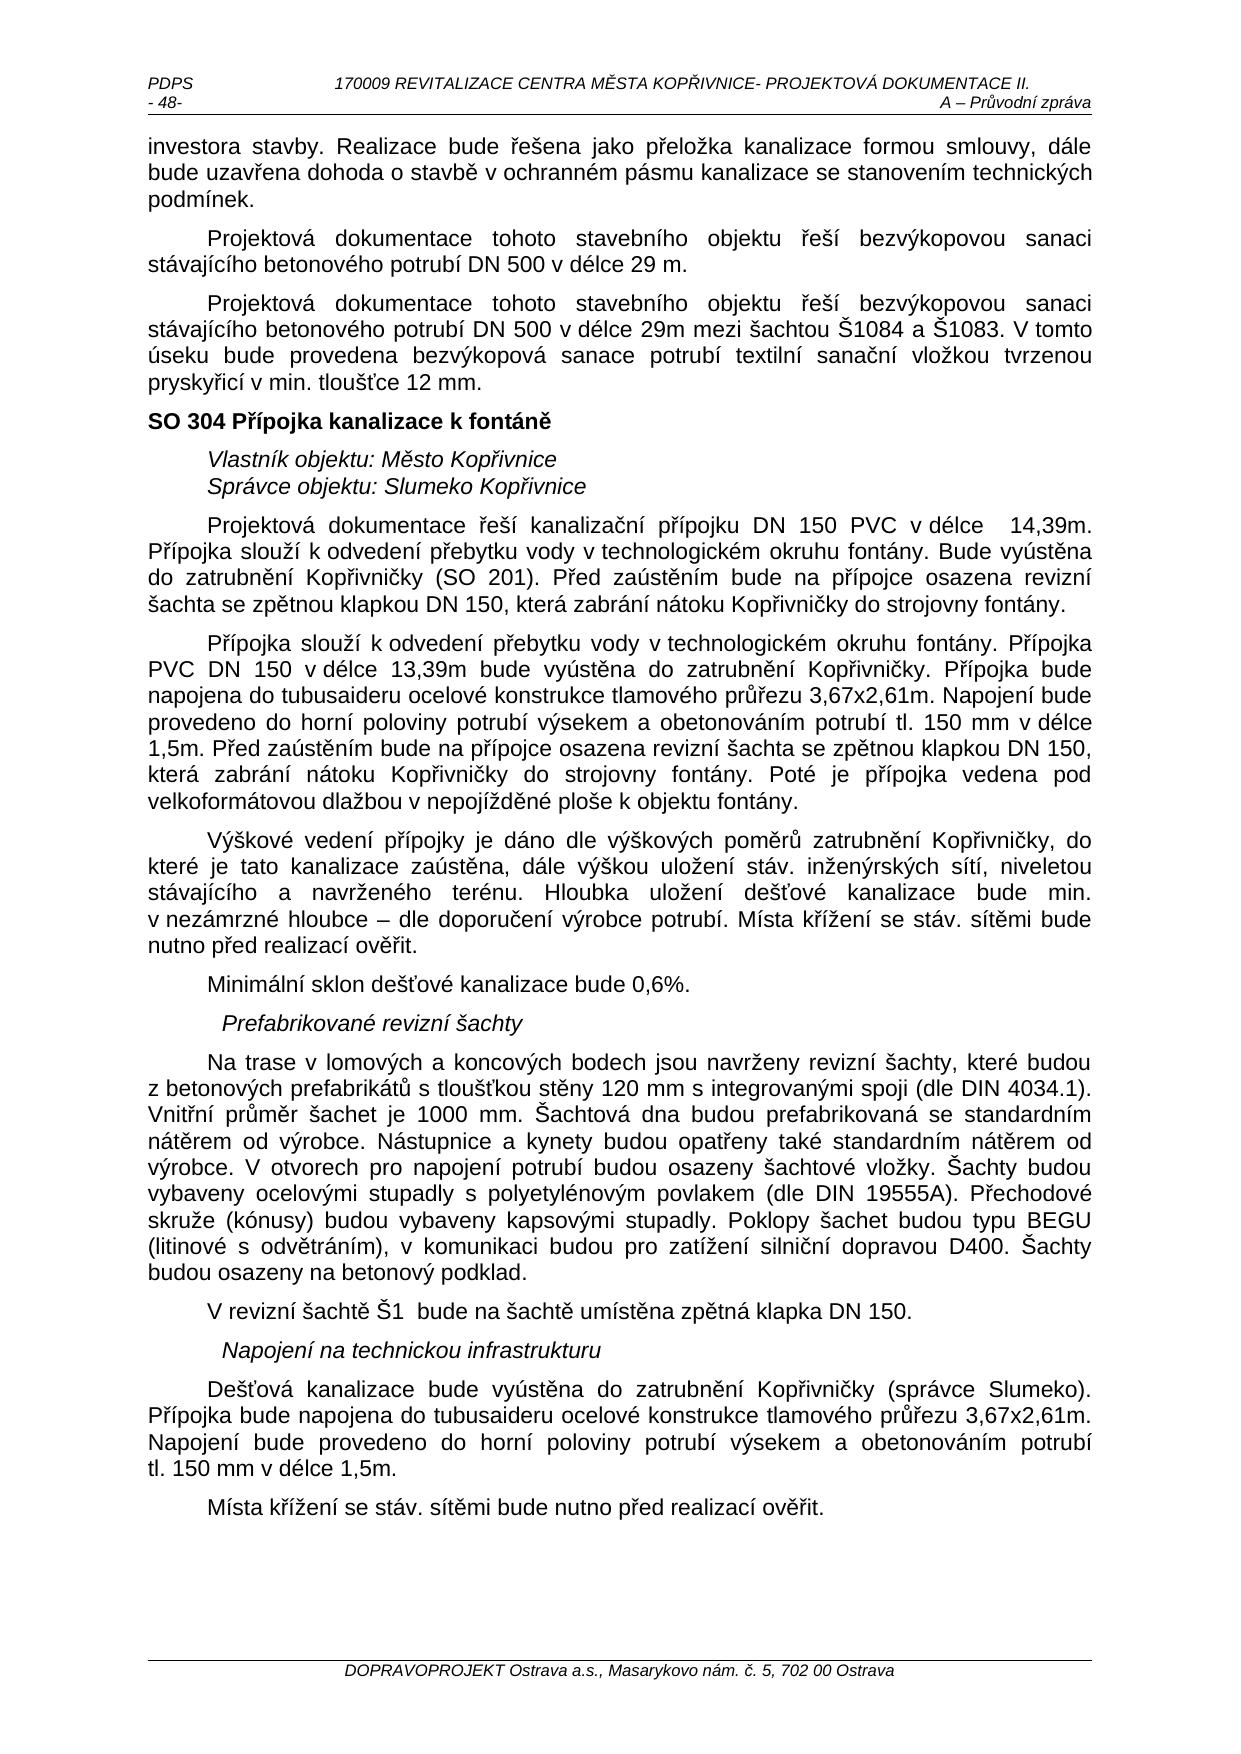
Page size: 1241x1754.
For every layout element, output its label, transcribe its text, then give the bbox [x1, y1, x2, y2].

text Projektová dokumentace tohoto stavebního objektu řeší bezvýkopovou sanaci stávajícího betonového potrubí DN 500 v délce 29 m. [148, 224, 1092, 277]
text Přípojka slouží k odvedení přebytku vody v technologickém okruhu fontány. Přípojka PVC DN 150 v délce 13,39m bude vyústěna do zatrubnění Kopřivničky. Přípojka bude napojena do tubusaideru ocelové konstrukce tlamového průřezu 3,67x2,61m. Napojení bude provedeno do horní poloviny potrubí výsekem a obetonováním potrubí tl. 150 mm v délce 1,5m. Před zaústěním bude na přípojce osazena revizní šachta se zpětnou klapkou DN 150, která zabrání nátoku Kopřivničky do strojovny fontány. Poté je přípojka vedena pod velkoformátovou dlažbou v nepojížděné ploše k objektu fontány. [148, 629, 1092, 814]
text Projektová dokumentace řeší kanalizační přípojku DN 150 PVC v délce 14,39m. Přípojka slouží k odvedení přebytku vody v technologickém okruhu fontány. Bude vyústěna do zatrubnění Kopřivničky (SO 201). Před zaústěním bude na přípojce osazena revizní šachta se zpětnou klapkou DN 150, která zabrání nátoku Kopřivničky do strojovny fontány. [148, 512, 1092, 617]
text Prefabrikované revizní šachty [148, 1010, 1092, 1036]
text Dešťová kanalizace bude vyústěna do zatrubnění Kopřivničky (správce Slumeko). Přípojka bude napojena do tubusaideru ocelové konstrukce tlamového průřezu 3,67x2,61m. Napojení bude provedeno do horní poloviny potrubí výsekem a obetonováním potrubí tl. 150 mm v délce 1,5m. [148, 1376, 1092, 1481]
text Vlastník objektu: Město Kopřivnice [148, 446, 1092, 473]
text V revizní šachtě Š1 bude na šachtě umístěna zpětná klapka DN 150. [148, 1298, 1092, 1324]
text Na trase v lomových a koncových bodech jsou navrženy revizní šachty, které budou z betonových prefabrikátů s tloušťkou stěny 120 mm s integrovanými spoji (dle DIN 4034.1). Vnitřní průměr šachet je 1000 mm. Šachtová dna budou prefabrikovaná se standardním nátěrem od výrobce. Nástupnice a kynety budou opatřeny také standardním nátěrem od výrobce. V otvorech pro napojení potrubí budou osazeny šachtové vložky. Šachty budou vybaveny ocelovými stupadly s polyetylénovým povlakem (dle DIN 19555A). Přechodové skruže (kónusy) budou vybaveny kapsovými stupadly. Poklopy šachet budou typu BEGU (litinové s odvětráním), v komunikaci budou pro zatížení silniční dopravou D400. Šachty budou osazeny na betonový podklad. [148, 1048, 1092, 1286]
text Výškové vedení přípojky je dáno dle výškových poměrů zatrubnění Kopřivničky, do které je tato kanalizace zaústěna, dále výškou uložení stáv. inženýrských sítí, niveletou stávajícího a navrženého terénu. Hloubka uložení dešťové kanalizace bude min. v nezámrzné hloubce – dle doporučení výrobce potrubí. Místa křížení se stáv. sítěmi bude nutno před realizací ověřit. [148, 827, 1092, 958]
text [148, 133, 1092, 212]
text Místa křížení se stáv. sítěmi bude nutno před realizací ověřit. [148, 1494, 1092, 1520]
text Minimální sklon dešťové kanalizace bude 0,6%. [148, 971, 1092, 997]
text Správce objektu: Slumeko Kopřivnice [148, 473, 1092, 499]
text Projektová dokumentace tohoto stavebního objektu řeší bezvýkopovou sanaci stávajícího betonového potrubí DN 500 v délce 29m mezi šachtou Š1084 a Š1083. V tomto úseku bude provedena bezvýkopová sanace potrubí textilní sanační vložkou tvrzenou pryskyřicí v min. tloušťce 12 mm. [148, 290, 1092, 395]
text Napojení na technickou infrastrukturu [148, 1337, 1092, 1363]
text SO 304 Přípojka kanalizace k fontáně [148, 408, 1092, 434]
